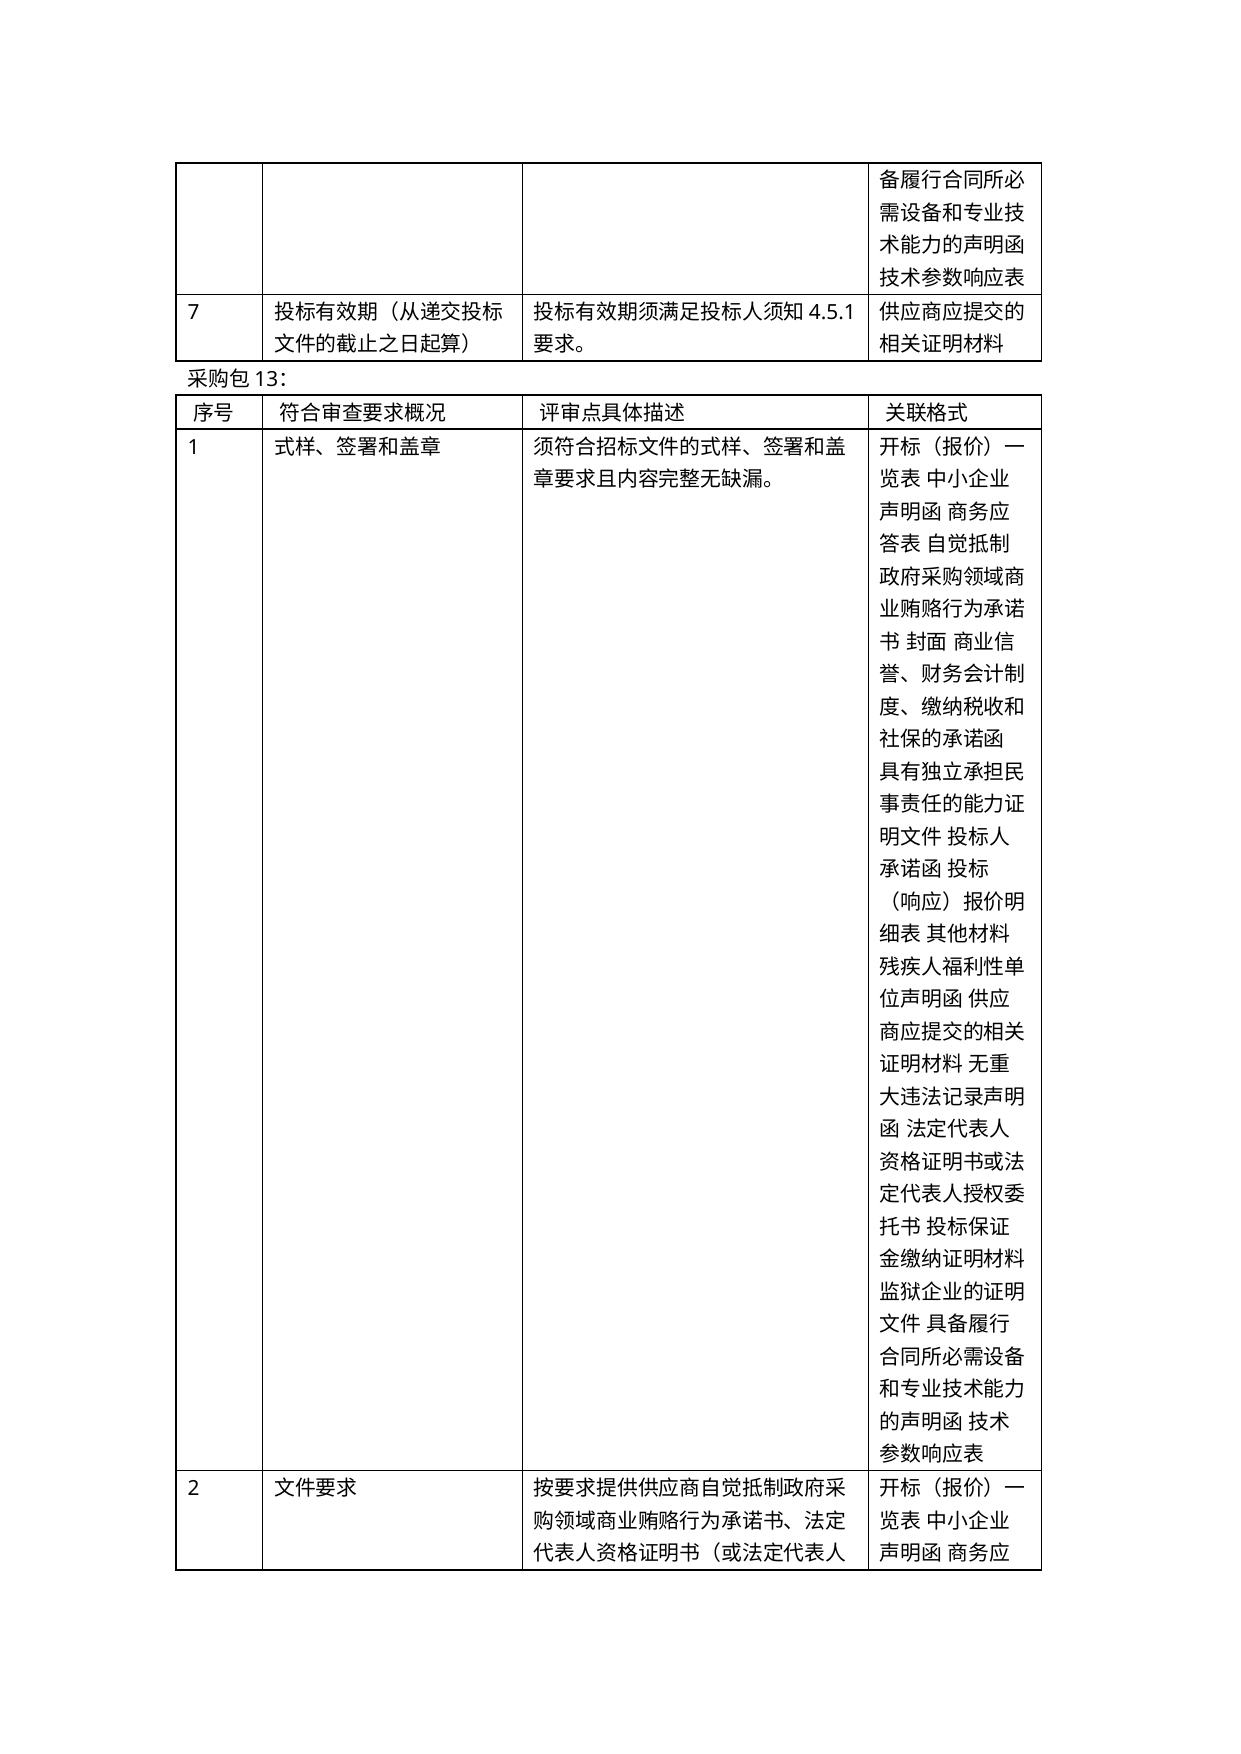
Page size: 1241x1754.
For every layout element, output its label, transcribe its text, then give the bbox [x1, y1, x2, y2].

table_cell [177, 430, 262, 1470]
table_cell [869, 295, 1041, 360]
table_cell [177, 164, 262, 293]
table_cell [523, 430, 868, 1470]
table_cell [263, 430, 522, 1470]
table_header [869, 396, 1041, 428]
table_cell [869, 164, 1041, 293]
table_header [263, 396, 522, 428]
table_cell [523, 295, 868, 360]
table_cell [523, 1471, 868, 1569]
text 采购包13： [187, 362, 1053, 394]
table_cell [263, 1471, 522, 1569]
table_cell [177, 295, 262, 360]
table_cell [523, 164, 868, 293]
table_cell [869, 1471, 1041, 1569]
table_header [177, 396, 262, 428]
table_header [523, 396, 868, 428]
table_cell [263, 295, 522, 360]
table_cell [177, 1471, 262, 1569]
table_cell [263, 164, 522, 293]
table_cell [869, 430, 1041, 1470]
